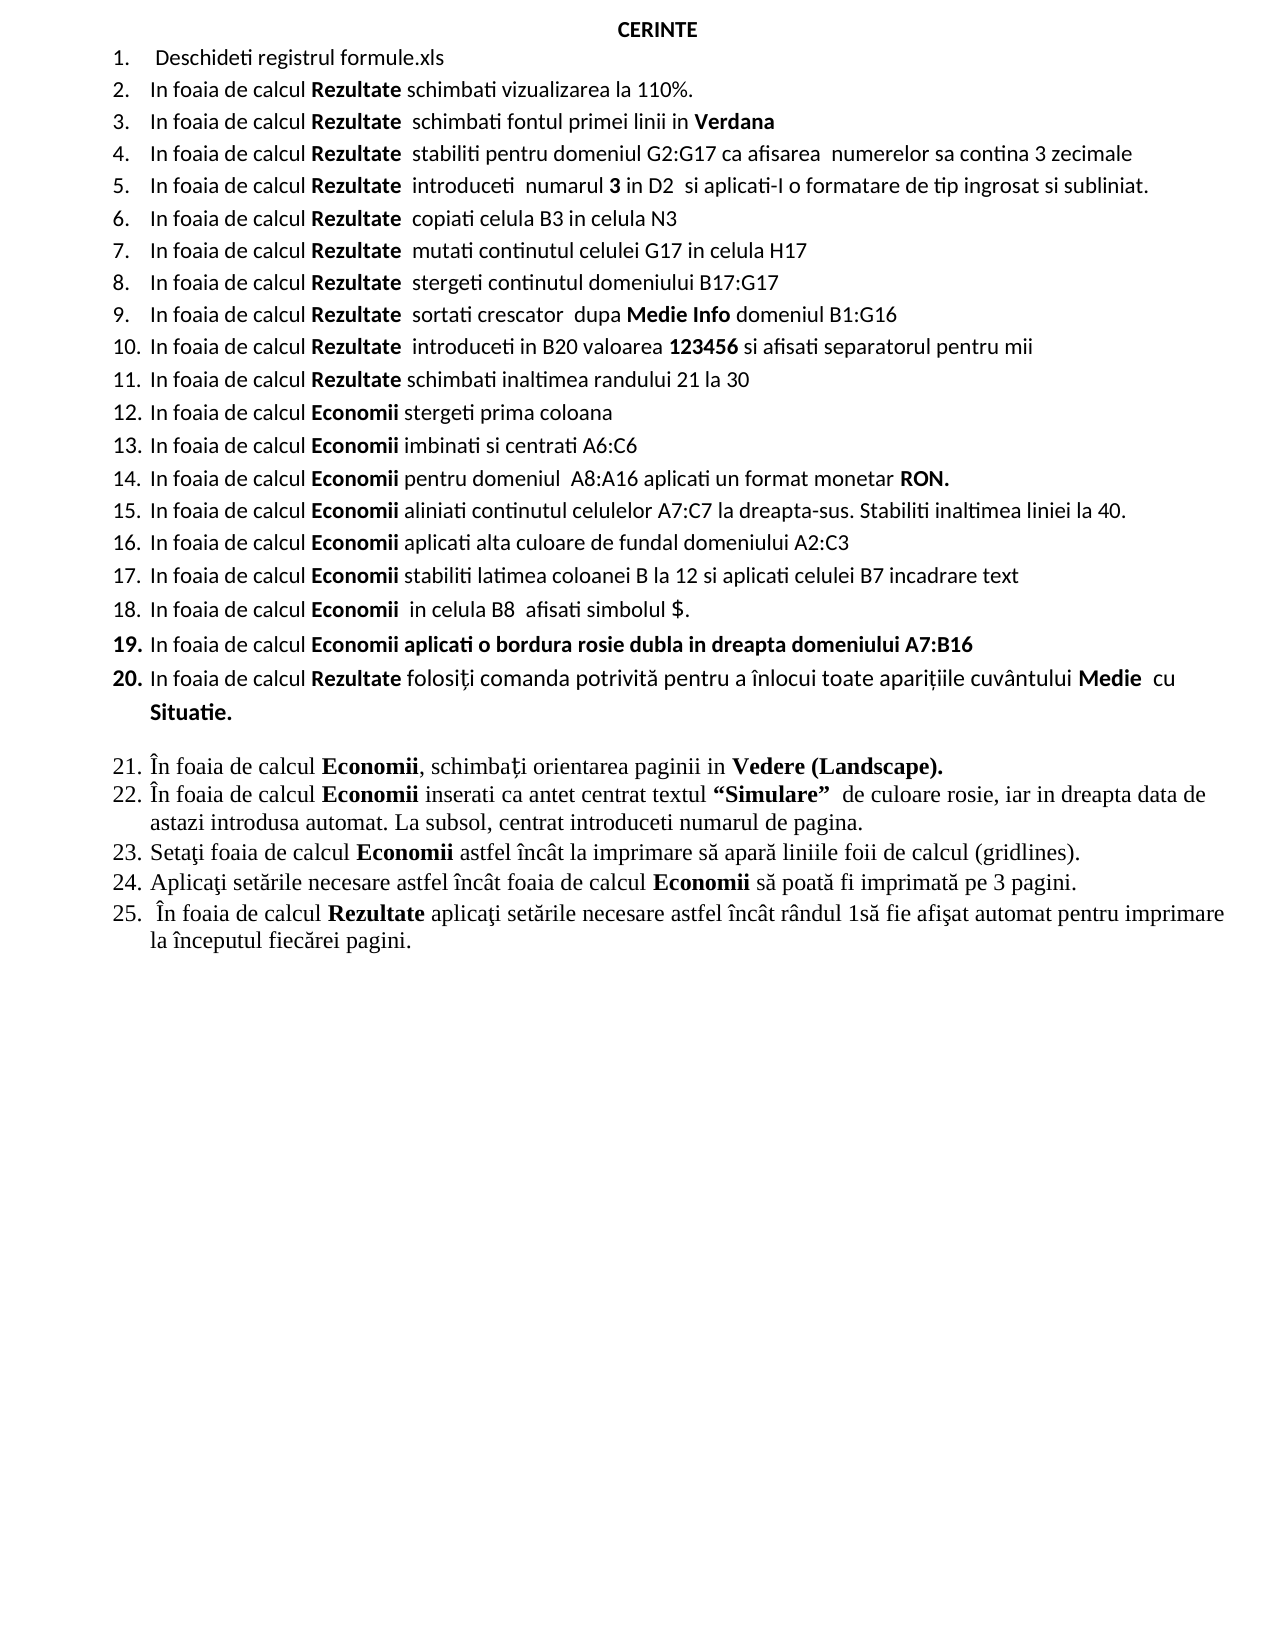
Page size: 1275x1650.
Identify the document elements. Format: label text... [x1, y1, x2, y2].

list Setaţi foaia de calcul Economii astfel încât la imprimare să apară liniile foii de calcul (gridlines). [112, 838, 1240, 866]
list In foaia de calcul Rezultate folosiți comanda potrivită pentru a înlocui toate apariţiile cuvântului Medie cu Situatie. [112, 662, 1240, 726]
list In foaia de calcul Economii aliniati continutul celulelor A7:C7 la dreapta-sus. Stabiliti inaltimea liniei la 40. [112, 496, 1240, 524]
list In foaia de calcul Rezultate mutati continutul celulei G17 in celula H17 [112, 236, 1240, 264]
list In foaia de calcul Rezultate stabiliti pentru domeniul G2:G17 ca afisarea numerelor sa contina 3 zecimale [112, 139, 1240, 167]
list In foaia de calcul Rezultate stergeti continutul domeniului B17:G17 [112, 268, 1240, 296]
list In foaia de calcul Rezultate sortati crescator dupa Medie Info domeniul B1:G16 [112, 300, 1240, 328]
list In foaia de calcul Economii stergeti prima coloana [112, 397, 1240, 426]
list In foaia de calcul Rezultate introduceti in B20 valoarea 123456 si afisati separatorul pentru mii [112, 332, 1240, 361]
list In foaia de calcul Economii imbinati si centrati A6:C6 [112, 431, 1240, 460]
list În foaia de calcul Economii, schimbați orientarea paginii in Vedere (Landscape). [112, 751, 1240, 780]
list In foaia de calcul Economii aplicati o bordura rosie dubla in dreapta domeniului A7:B16 [112, 629, 1240, 658]
list Aplicaţi setările necesare astfel încât foaia de calcul Economii să poată fi imprimată pe 3 pagini. [112, 868, 1240, 896]
list În foaia de calcul Economii inserati ca antet centrat textul “Simulare” de culoare rosie, iar in dreapta data de astazi introdusa automat. La subsol, centrat introduceti numarul de pagina. [112, 780, 1240, 835]
list In foaia de calcul Rezultate schimbati fontul primei linii in Verdana [112, 107, 1240, 135]
list Deschideti registrul formule.xls [112, 43, 1240, 71]
list In foaia de calcul Rezultate copiati celula B3 in celula N3 [112, 204, 1240, 232]
list In foaia de calcul Economii aplicati alta culoare de fundal domeniului A2:C3 [112, 528, 1240, 557]
list In foaia de calcul Economii in celula B8 afisati simbolul $. [112, 593, 1240, 624]
list In foaia de calcul Economii pentru domeniul A8:A16 aplicati un format monetar RON. [112, 464, 1240, 492]
list În foaia de calcul Rezultate aplicaţi setările necesare astfel încât rândul 1să fie afişat automat pentru imprimare la începutul fiecărei pagini. [112, 899, 1240, 954]
list In foaia de calcul Rezultate introduceti numarul 3 in D2 si aplicati-I o formatare de tip ingrosat si subliniat. [112, 172, 1240, 199]
list In foaia de calcul Rezultate schimbati inaltimea randului 21 la 30 [112, 365, 1240, 393]
list In foaia de calcul Economii stabiliti latimea coloanei B la 12 si aplicati celulei B7 incadrare text [112, 561, 1240, 589]
list In foaia de calcul Rezultate schimbati vizualizarea la 110%. [112, 75, 1240, 103]
